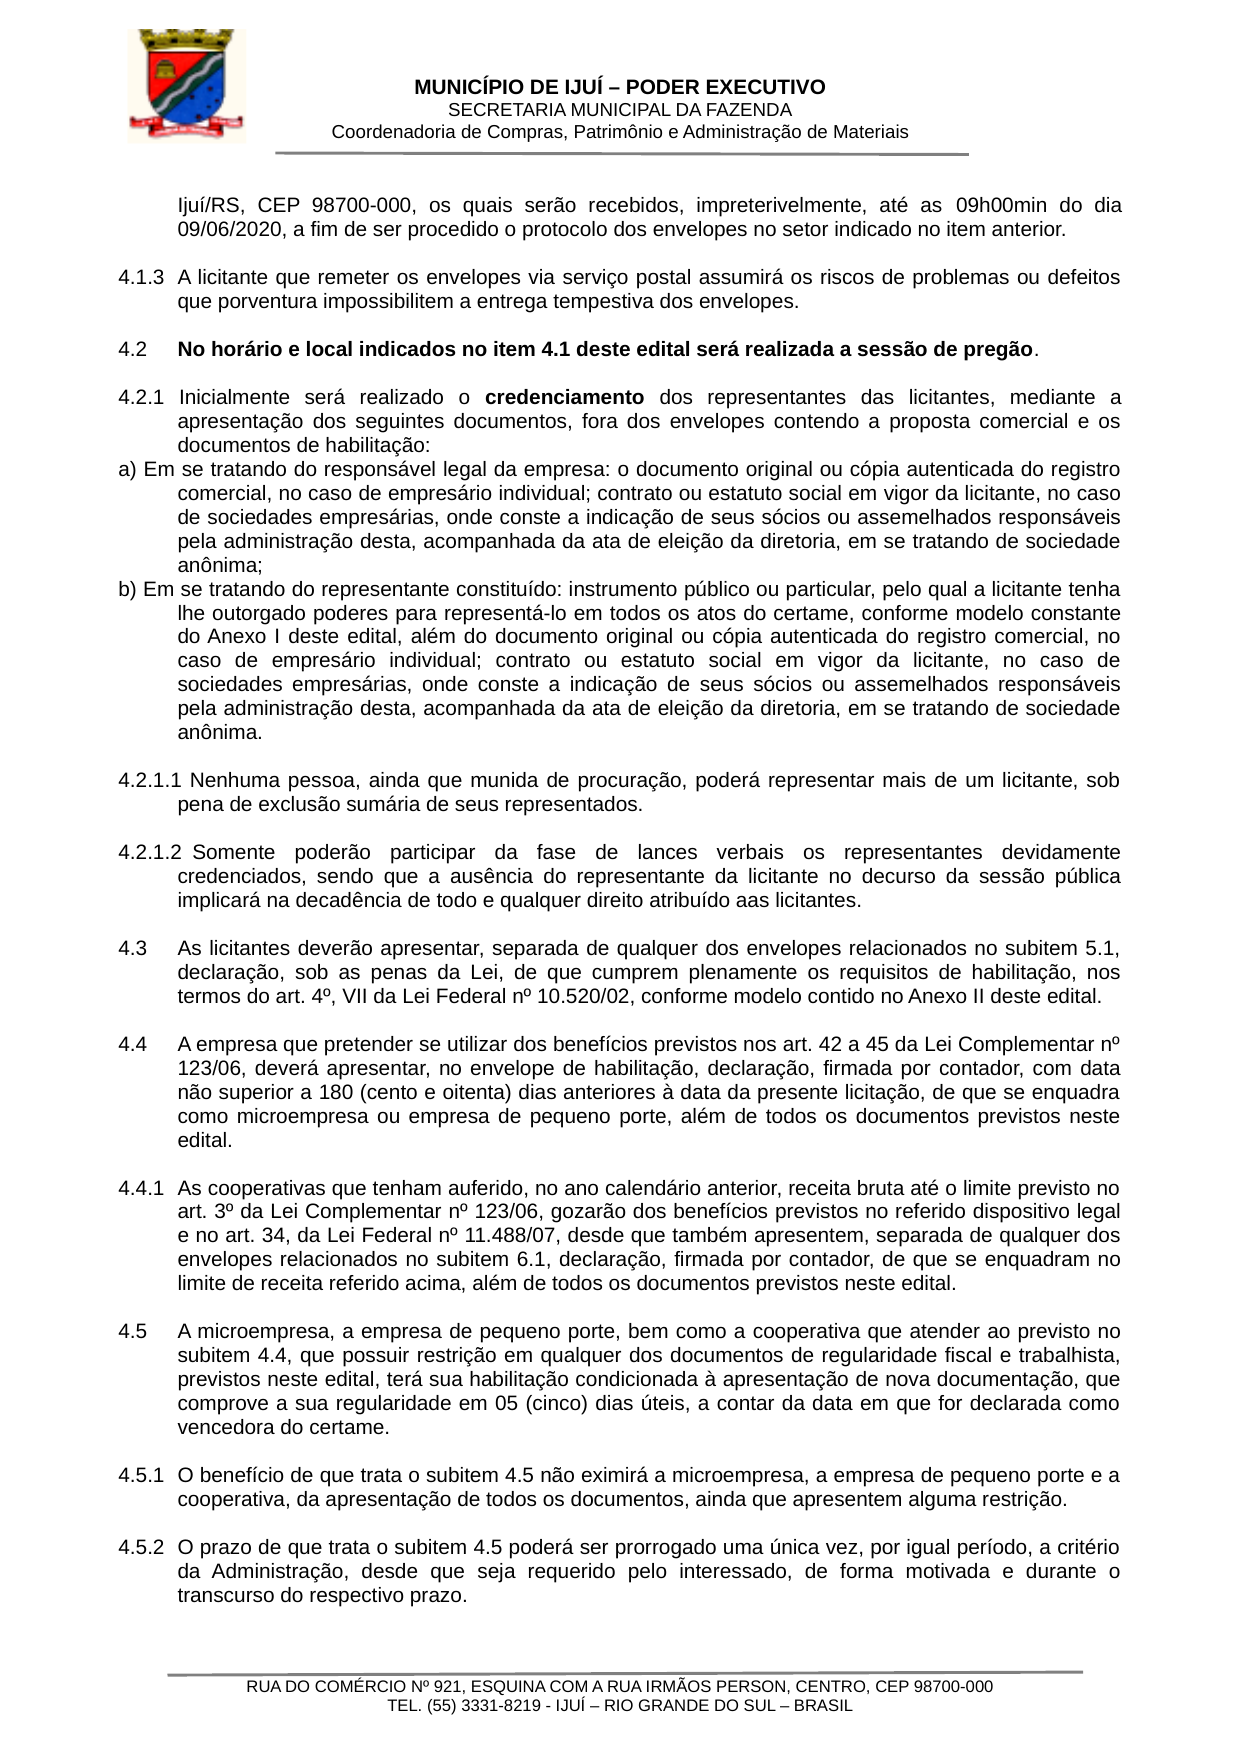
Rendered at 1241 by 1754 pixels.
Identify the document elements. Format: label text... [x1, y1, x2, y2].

text 4.2.1.1 Nenhuma pessoa, ainda que munida de procuração, poderá representar mais de um licitante, sob pena de exclusão sumária de seus representados. [118, 768, 1122, 816]
text 4.5.2 O prazo de que trata o subitem 4.5 poderá ser prorrogado uma única vez, por igual período, a critério da Administração, desde que seja requerido pelo interessado, de forma motivada e durante o transcurso do respectivo prazo. [118, 1535, 1122, 1607]
text 4.2.1 Inicialmente será realizado o credenciamento dos representantes das licitantes, mediante a apresentação dos seguintes documentos, fora dos envelopes contendo a proposta comercial e os documentos de habilitação: [118, 385, 1122, 457]
text 4.1.3 A licitante que remeter os envelopes via serviço postal assumirá os riscos de problemas ou defeitos que porventura impossibilitem a entrega tempestiva dos envelopes. [118, 265, 1122, 313]
text 4.4.1 As cooperativas que tenham auferido, no ano calendário anterior, receita bruta até o limite previsto no art. 3º da Lei Complementar nº 123/06, gozarão dos benefícios previstos no referido dispositivo legal e no art. 34, da Lei Federal nº 11.488/07, desde que também apresentem, separada de qualquer dos envelopes relacionados no subitem 6.1, declaração, firmada por contador, de que se enquadram no limite de receita referido acima, além de todos os documentos previstos neste edital. [118, 1175, 1122, 1295]
text 4.5 A microempresa, a empresa de pequeno porte, bem como a cooperativa que atender ao previsto no subitem 4.4, que possuir restrição em qualquer dos documentos de regularidade fiscal e trabalhista, previstos neste edital, terá sua habilitação condicionada à apresentação de nova documentação, que comprove a sua regularidade em 05 (cinco) dias úteis, a contar da data em que for declarada como vencedora do certame. [118, 1319, 1122, 1439]
picture [126, 29, 247, 146]
text 4.2 No horário e local indicados no item 4.1 deste edital será realizada a sessão de pregão. [118, 337, 1122, 361]
text 4.3 As licitantes deverão apresentar, separada de qualquer dos envelopes relacionados no subitem 5.1, declaração, sob as penas da Lei, de que cumprem plenamente os requisitos de habilitação, nos termos do art. 4º, VII da Lei Federal nº 10.520/02, conforme modelo contido no Anexo II deste edital. [118, 936, 1122, 1008]
text b) Em se tratando do representante constituído: instrumento público ou particular, pelo qual a licitante tenha lhe outorgado poderes para representá-lo em todos os atos do certame, conforme modelo constante do Anexo I deste edital, além do documento original ou cópia autenticada do registro comercial, no caso de empresário individual; contrato ou estatuto social em vigor da licitante, no caso de sociedades empresárias, onde conste a indicação de seus sócios ou assemelhados responsáveis pela administração desta, acompanhada da ata de eleição da diretoria, em se tratando de sociedade anônima. [118, 576, 1122, 744]
text a) Em se tratando do responsável legal da empresa: o documento original ou cópia autenticada do registro comercial, no caso de empresário individual; contrato ou estatuto social em vigor da licitante, no caso de sociedades empresárias, onde conste a indicação de seus sócios ou assemelhados responsáveis pela administração desta, acompanhada da ata de eleição da diretoria, em se tratando de sociedade anônima; [118, 457, 1122, 576]
text 4.2.1.2 Somente poderão participar da fase de lances verbais os representantes devidamente credenciados, sendo que a ausência do representante da licitante no decurso da sessão pública implicará na decadência de todo e qualquer direito atribuído aas licitantes. [118, 840, 1122, 912]
text 4.4 A empresa que pretender se utilizar dos benefícios previstos nos art. 42 a 45 da Lei Complementar nº 123/06, deverá apresentar, no envelope de habilitação, declaração, firmada por contador, com data não superior a 180 (cento e oitenta) dias anteriores à data da presente licitação, de que se enquadra como microempresa ou empresa de pequeno porte, além de todos os documentos previstos neste edital. [118, 1032, 1122, 1151]
text 4.5.1 O benefício de que trata o subitem 4.5 não eximirá a microempresa, a empresa de pequeno porte e a cooperativa, da apresentação de todos os documentos, ainda que apresentem alguma restrição. [118, 1463, 1122, 1511]
